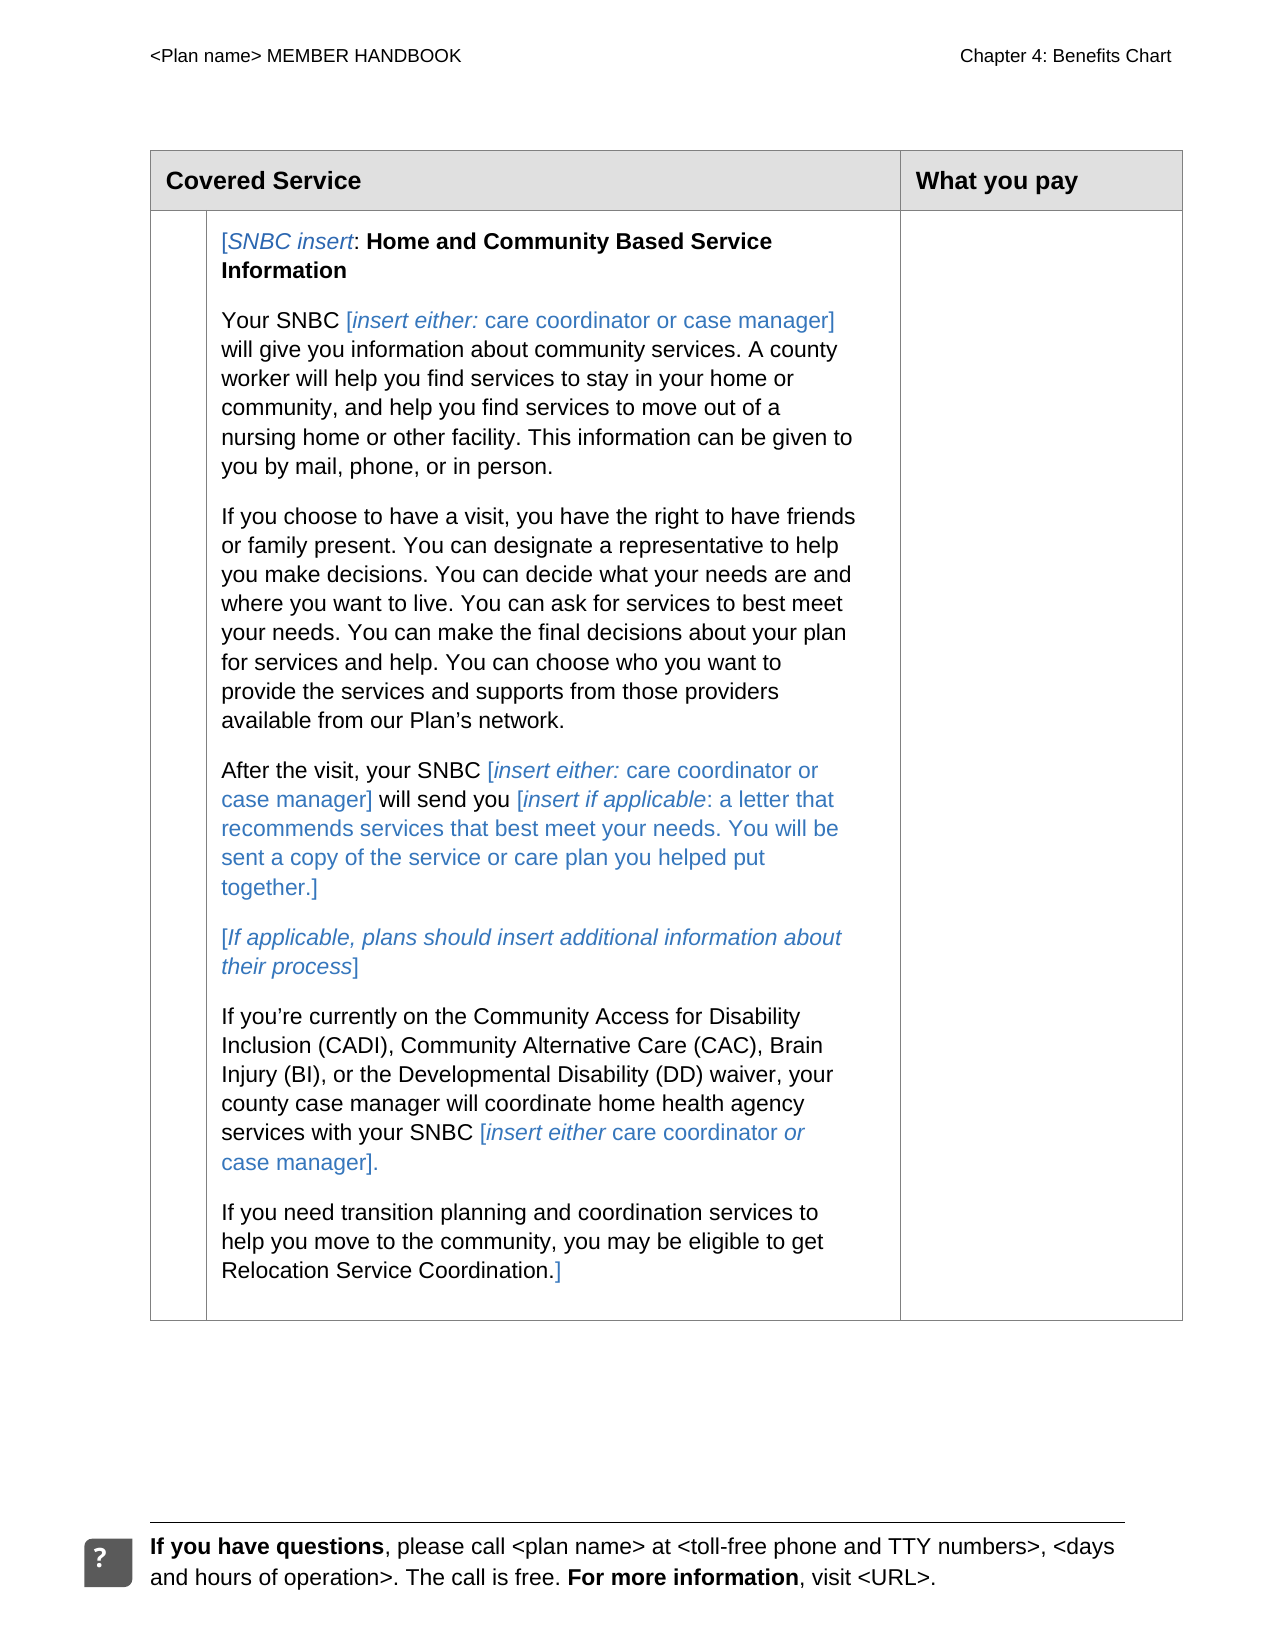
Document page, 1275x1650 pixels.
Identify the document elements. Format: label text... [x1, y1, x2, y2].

table_cell [SNBC insert: Home and Community Based Service Information Your SNBC [insert either: care coordinator or case manager] will give you information about community services. A county worker will help you find services to stay in your home or community, and help you find services to move out of a nursing home or other facility. This information can be given to you by mail, phone, or in person. If you choose to have a visit, you have the right to have friends or family present. You can designate a representative to help you make decisions. You can decide what your needs are and where you want to live. You can ask for services to best meet your needs. You can make the final decisions about your plan for services and help. You can choose who you want to provide the services and supports from those providers available from our Plan’s network. After the visit, your SNBC [insert either: care coordinator or case manager] will send you [insert if applicable: a letter that recommends services that best meet your needs. You will be sent a copy of the service or care plan you helped put together.] [If applicable, plans should insert additional information about their process] If you’re currently on the Community Access for Disability Inclusion (CADI), Community Alternative Care (CAC), Brain Injury (BI), or the Developmental Disability (DD) waiver, your county case manager will coordinate home health agency services with your SNBC [insert either care coordinator or case manager]. If you need transition planning and coordination services to help you move to the community, you may be eligible to get Relocation Service Coordination.] [207, 211, 900, 1320]
table_header Covered Service [151, 151, 900, 210]
table_cell [151, 211, 206, 1320]
table_cell [901, 211, 1182, 1320]
table_header What you pay [901, 151, 1182, 210]
